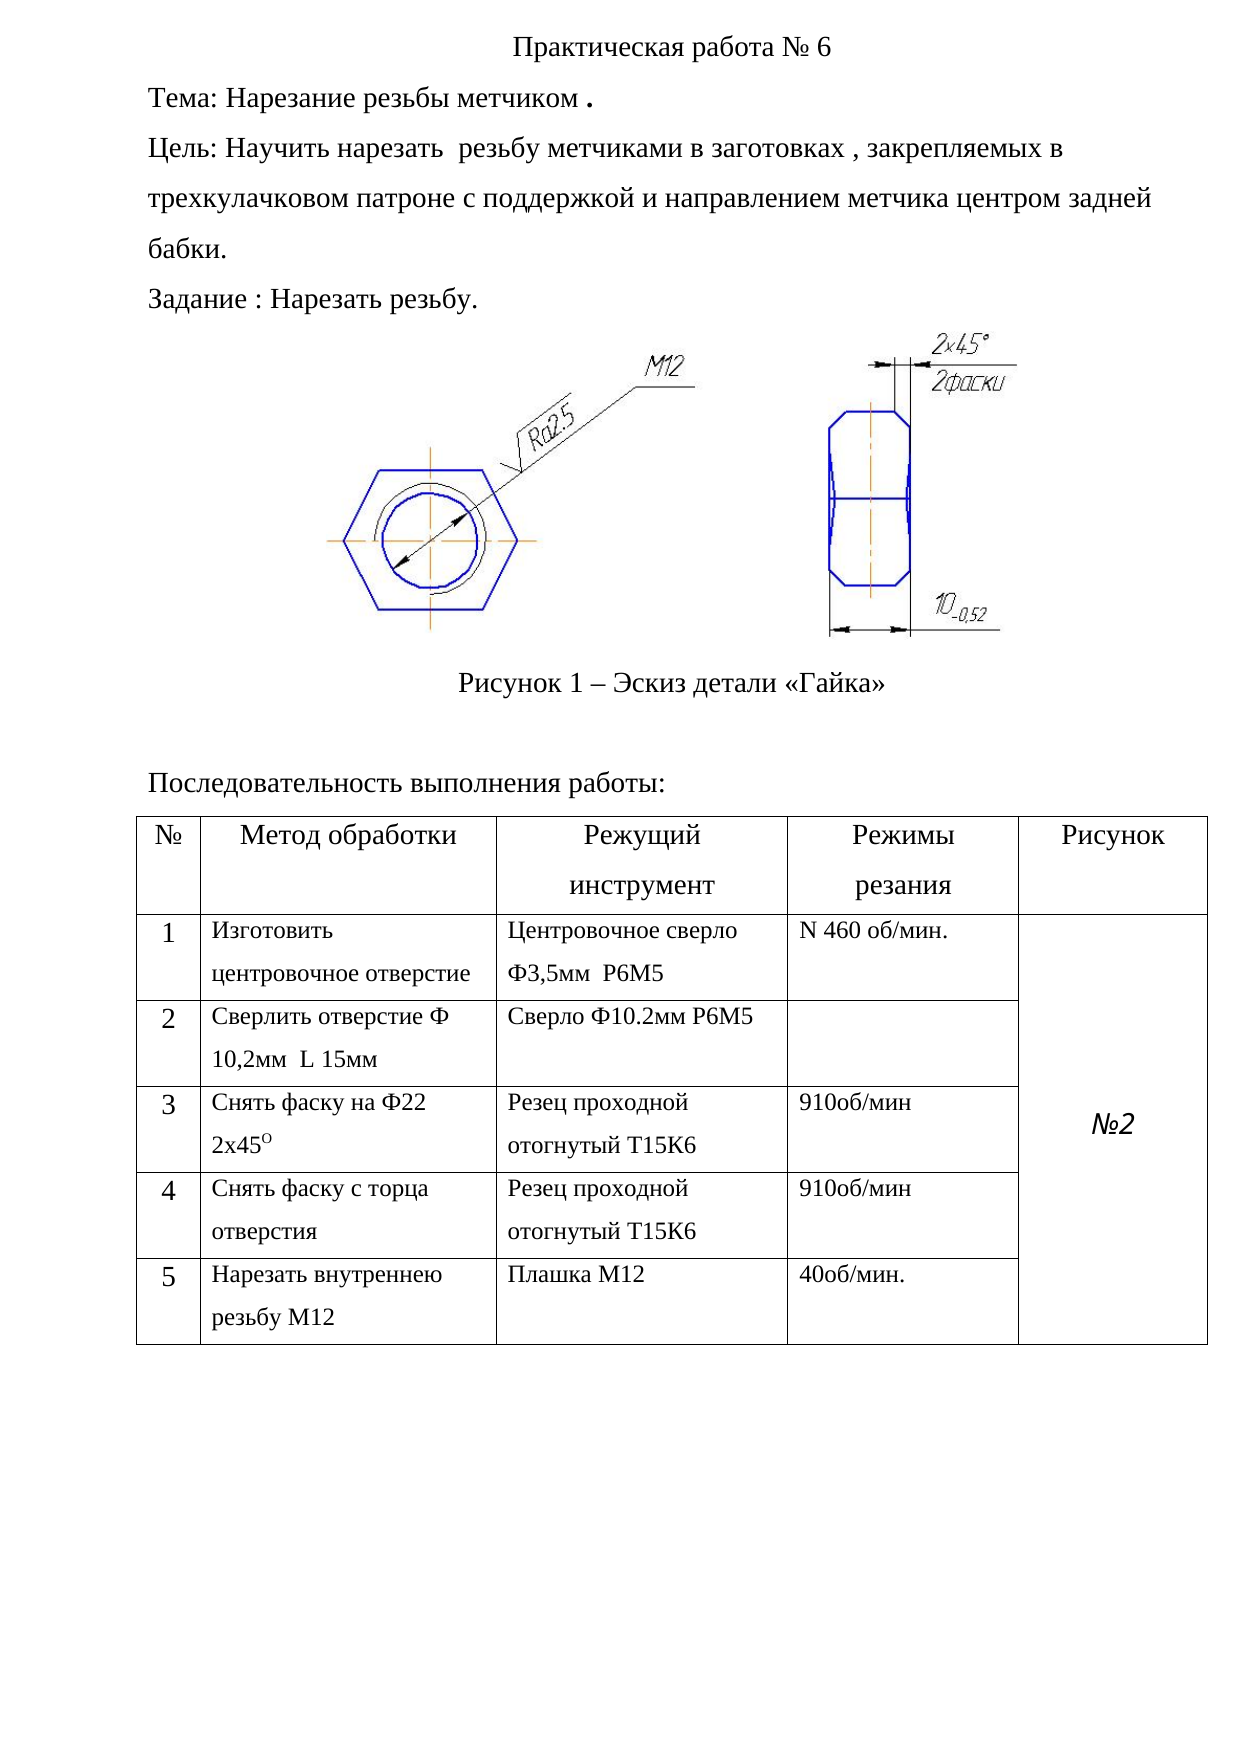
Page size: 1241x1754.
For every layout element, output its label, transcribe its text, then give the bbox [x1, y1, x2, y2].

table_cell Сверлить отверстие Ф 10,2мм L 15мм [201, 1001, 496, 1086]
table_cell 40об/мин. [788, 1259, 1018, 1344]
table_cell N 460 об/мин. [788, 915, 1018, 1000]
table_cell 2 [137, 1001, 200, 1086]
text Практическая работа № 6 [148, 29, 1196, 63]
table_cell Снять фаску на Ф22 2х45О [201, 1087, 496, 1172]
table_header Режимы резания [788, 817, 1018, 914]
table_header № [137, 817, 200, 914]
picture [325, 331, 1018, 640]
table_cell Резец проходной отогнутый Т15К6 [497, 1173, 787, 1258]
text Задание : Нарезать резьбу. [148, 281, 1196, 315]
text Тема: Нарезание резьбы метчиком . [148, 80, 1196, 113]
text Последовательность выполнения работы: [148, 766, 1196, 799]
table_cell 910об/мин [788, 1087, 1018, 1172]
table_cell [788, 1001, 1018, 1086]
table_cell Резец проходной отогнутый Т15К6 [497, 1087, 787, 1172]
table_cell 1 [137, 915, 200, 1000]
table_cell 910об/мин [788, 1173, 1018, 1258]
table_header Метод обработки [201, 817, 496, 914]
table_cell Плашка М12 [497, 1259, 787, 1344]
table_cell Центровочное сверло Ф3,5мм Р6М5 [497, 915, 787, 1000]
table_cell 5 [137, 1259, 200, 1344]
table_cell Сверло Ф10.2мм Р6М5 [497, 1001, 787, 1086]
table_cell Нарезать внутреннею резьбу М12 [201, 1259, 496, 1344]
table_cell 4 [137, 1173, 200, 1258]
table_header Рисунок [1019, 817, 1207, 914]
table_cell 3 [137, 1087, 200, 1172]
text Рисунок 1 – Эскиз детали «Гайка» [148, 665, 1196, 698]
table_header Режущий инструмент [497, 817, 787, 914]
table_cell Снять фаску с торца отверстия [201, 1173, 496, 1258]
text Цель: Научить нарезать резьбу метчиками в заготовках , закрепляемых в трехкулачковом патроне с поддержкой и направлением метчика центром задней бабки. [148, 130, 1196, 264]
table_cell Изготовить центровочное отверстие [201, 915, 496, 1000]
table_cell №2 [1019, 915, 1207, 1344]
